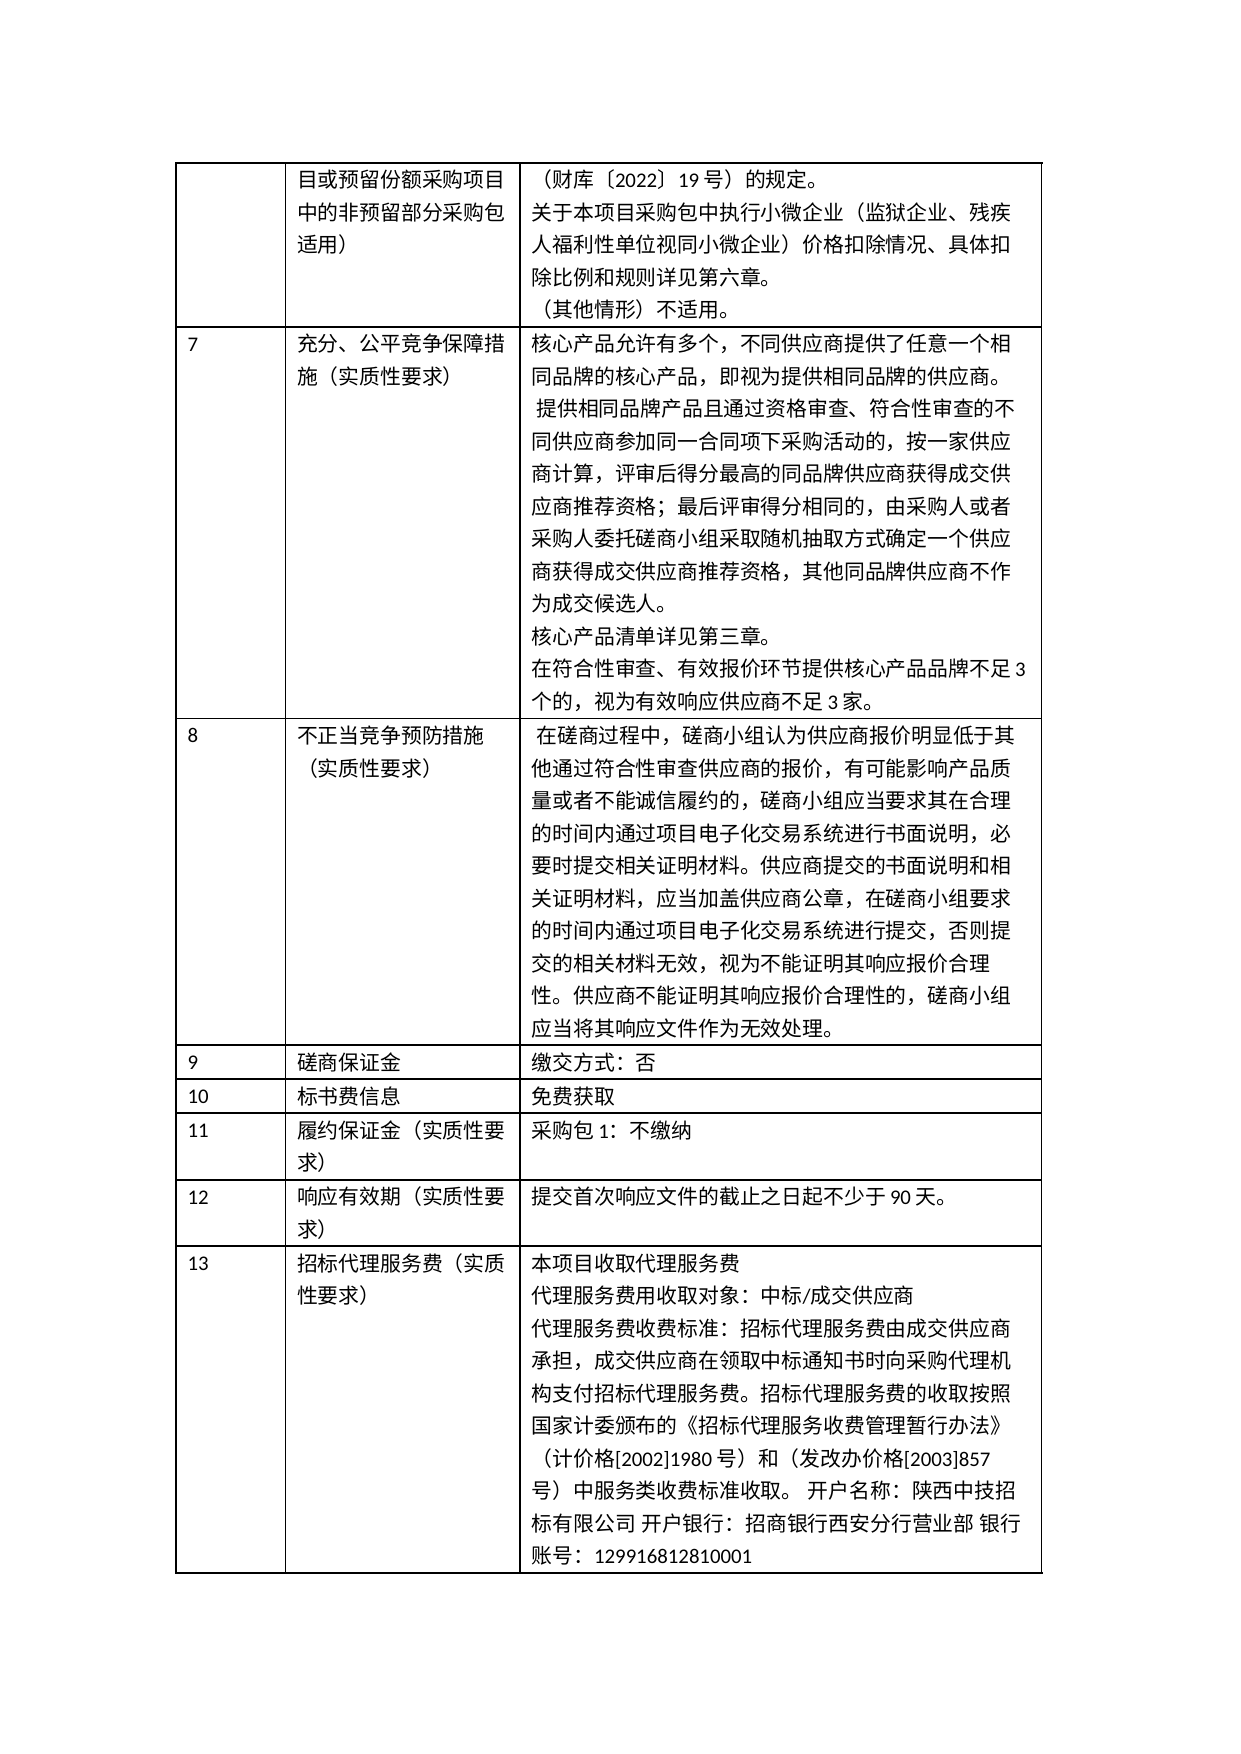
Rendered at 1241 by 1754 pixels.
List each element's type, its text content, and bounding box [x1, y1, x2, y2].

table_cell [521, 164, 1041, 326]
table_cell 11 [177, 1114, 285, 1179]
table_cell 本项目收取代理服务费 代理服务费用收取对象：中标/成交供应商 代理服务费收费标准：招标代理服务费由成交供应商承担，成交供应商在领取中标通知书时向采购代理机构支付招标代理服务费。招标代理服务费的收取按照国家计委颁布的《招标代理服务收费管理暂行办法》（计价格[2002]1980号）和（发改办价格[2003]857号）中服务类收费标准收取。 开户名称：陕西中技招标有限公司 开户银行：招商银行西安分行营业部 银行账号：129916812810001 [521, 1247, 1041, 1572]
table_cell 缴交方式：否 [521, 1046, 1041, 1078]
table_cell 核心产品允许有多个，不同供应商提供了任意一个相同品牌的核心产品，即视为提供相同品牌的供应商。 提供相同品牌产品且通过资格审查、符合性审查的不同供应商参加同一合同项下采购活动的，按一家供应商计算，评审后得分最高的同品牌供应商获得成交供应商推荐资格；最后评审得分相同的，由采购人或者采购人委托磋商小组采取随机抽取方式确定一个供应商获得成交供应商推荐资格，其他同品牌供应商不作为成交候选人。 核心产品清单详见第三章。 在符合性审查、有效报价环节提供核心产品品牌不足3个的，视为有效响应供应商不足3家。 [521, 328, 1041, 718]
table_cell 9 [177, 1046, 285, 1078]
table_cell 提交首次响应文件的截止之日起不少于90天。 [521, 1181, 1041, 1245]
table_cell 招标代理服务费（实质性要求） [286, 1247, 519, 1572]
table_cell 响应有效期（实质性要求） [286, 1181, 519, 1245]
table_cell 标书费信息 [286, 1080, 519, 1112]
table_cell 6 [177, 164, 285, 326]
table_cell 充分、公平竞争保障措施（实质性要求） [286, 328, 519, 718]
table_cell 12 [177, 1181, 285, 1245]
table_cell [286, 164, 519, 326]
table_cell 7 [177, 328, 285, 718]
table_cell 13 [177, 1247, 285, 1572]
table_cell 采购包1：不缴纳 [521, 1114, 1041, 1179]
table_cell 在磋商过程中，磋商小组认为供应商报价明显低于其他通过符合性审查供应商的报价，有可能影响产品质量或者不能诚信履约的，磋商小组应当要求其在合理的时间内通过项目电子化交易系统进行书面说明，必要时提交相关证明材料。供应商提交的书面说明和相关证明材料，应当加盖供应商公章，在磋商小组要求的时间内通过项目电子化交易系统进行提交，否则提交的相关材料无效，视为不能证明其响应报价合理性。供应商不能证明其响应报价合理性的，磋商小组应当将其响应文件作为无效处理。 [521, 719, 1041, 1044]
table_cell 履约保证金（实质性要求） [286, 1114, 519, 1179]
table_cell 8 [177, 719, 285, 1044]
table_cell 磋商保证金 [286, 1046, 519, 1078]
table_cell 10 [177, 1080, 285, 1112]
table_cell 免费获取 [521, 1080, 1041, 1112]
table_cell 不正当竞争预防措施（实质性要求） [286, 719, 519, 1044]
